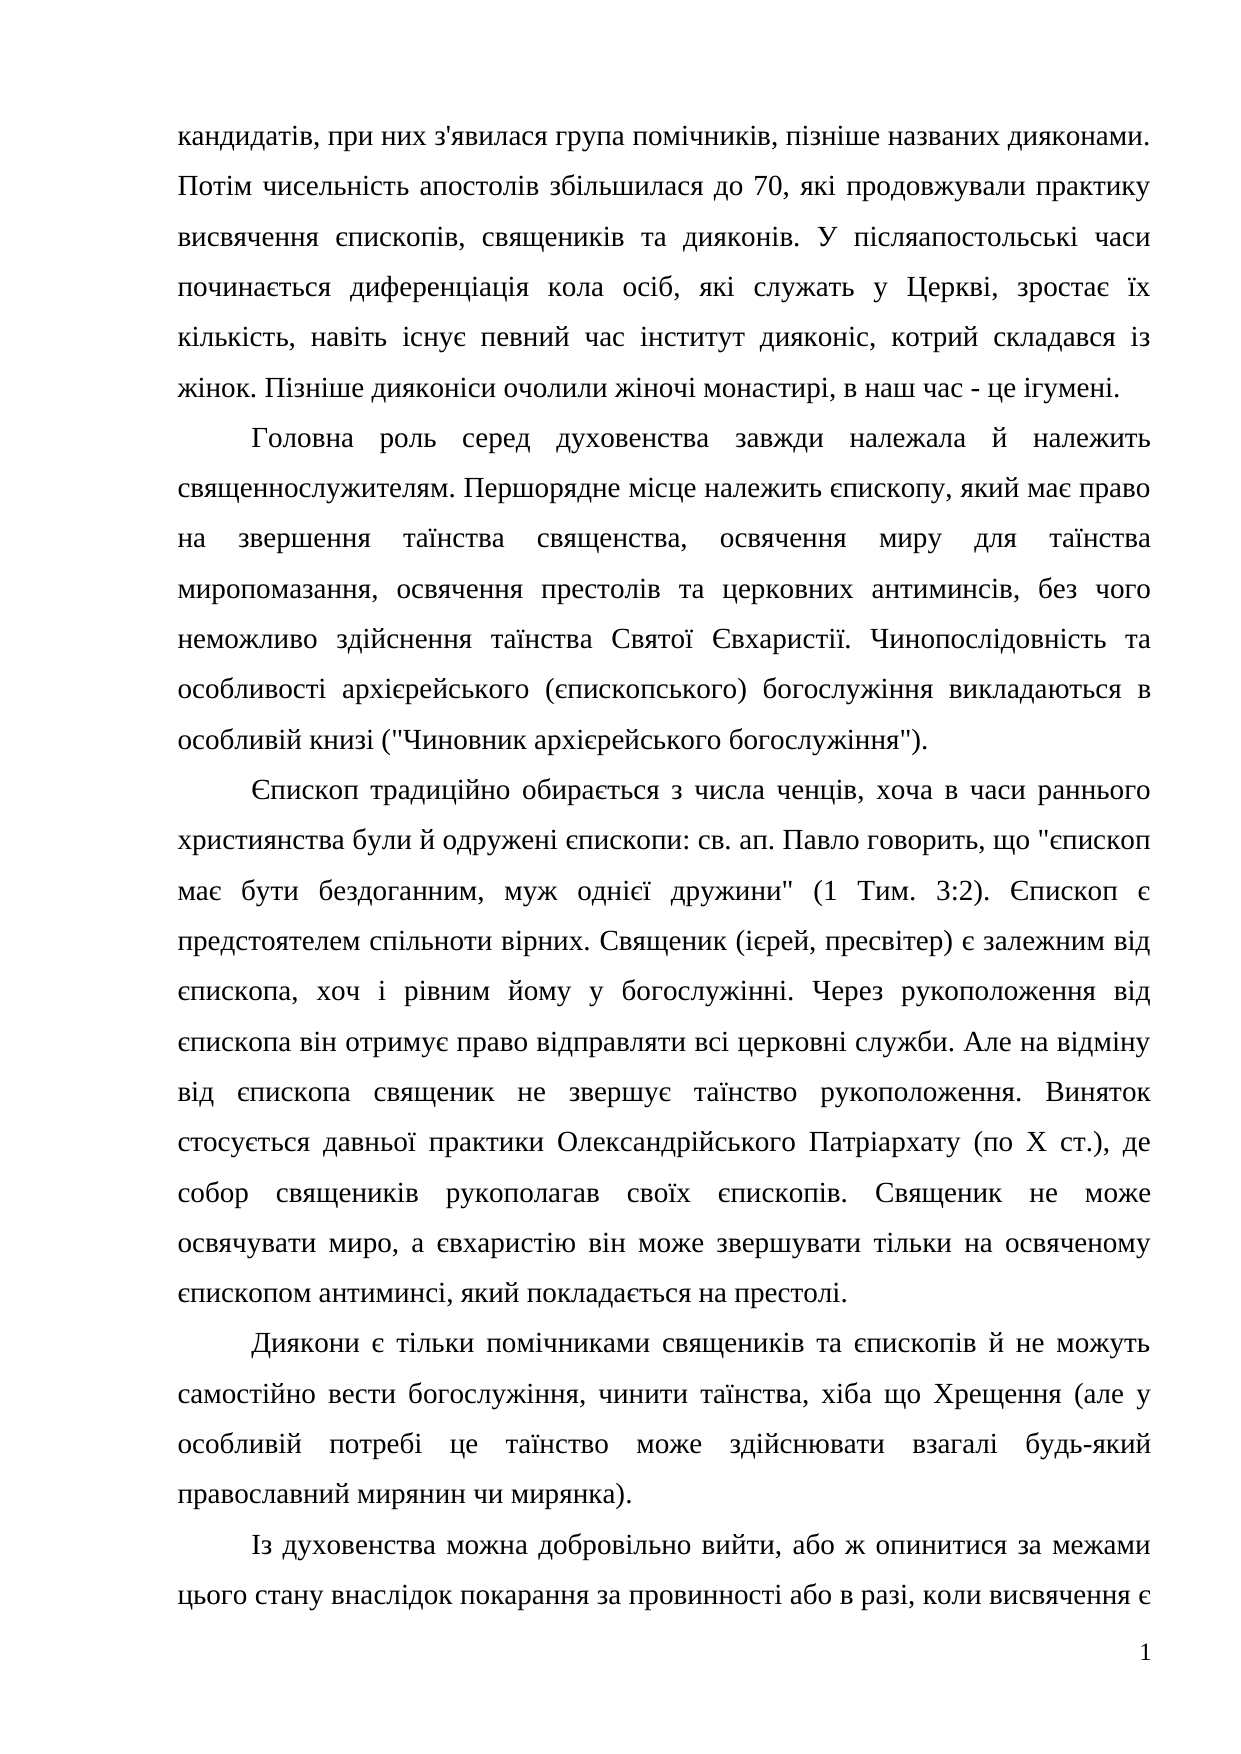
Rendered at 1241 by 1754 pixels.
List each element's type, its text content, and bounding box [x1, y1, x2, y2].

text Головна роль серед духовенства завжди належала й належить священнослужителям. Першорядне місце належить єпископу, який має право на звершення таїнства священства, освячення миру для таїнства миропомазання, освячення престолів та церковних антиминсів, без чого неможливо здійснення таїнства Святої Євхаристії. Чинопослідовність та особливості архієрейського (єпископського) богослужіння викладаються в особливій книзі ("Чиновник архієрейського богослужіння"). [177, 420, 1152, 755]
text Диякони є тільки помічниками священиків та єпископів й не можуть самостійно вести богослужіння, чинити таїнства, хіба що Хрещення (але у особливій потребі це таїнство може здійснювати взагалі будь-який православний мирянин чи мирянка). [177, 1326, 1152, 1510]
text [177, 1527, 1152, 1611]
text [177, 118, 1152, 403]
text Єпископ традиційно обирається з числа ченців, хоча в часи раннього християнства були й одружені єпископи: св. ап. Павло говорить, що "єпископ має бути бездоганним, муж однієї дружини" (1 Тим. 3:2). Єпископ є предстоятелем спільноти вірних. Священик (ієрей, пресвітер) є залежним від єпископа, хоч і рівним йому у богослужінні. Через рукоположення від єпископа він отримує право відправляти всі церковні служби. Але на відміну від єпископа священик не звершує таїнство рукоположення. Виняток стосується давньої практики Олександрійського Патріархату (по Х ст.), де собор священиків рукополагав своїх єпископів. Священик не може освячувати миро, а євхаристію він може звершувати тільки на освяченому єпископом антиминсі, який покладається на престолі. [177, 772, 1152, 1309]
